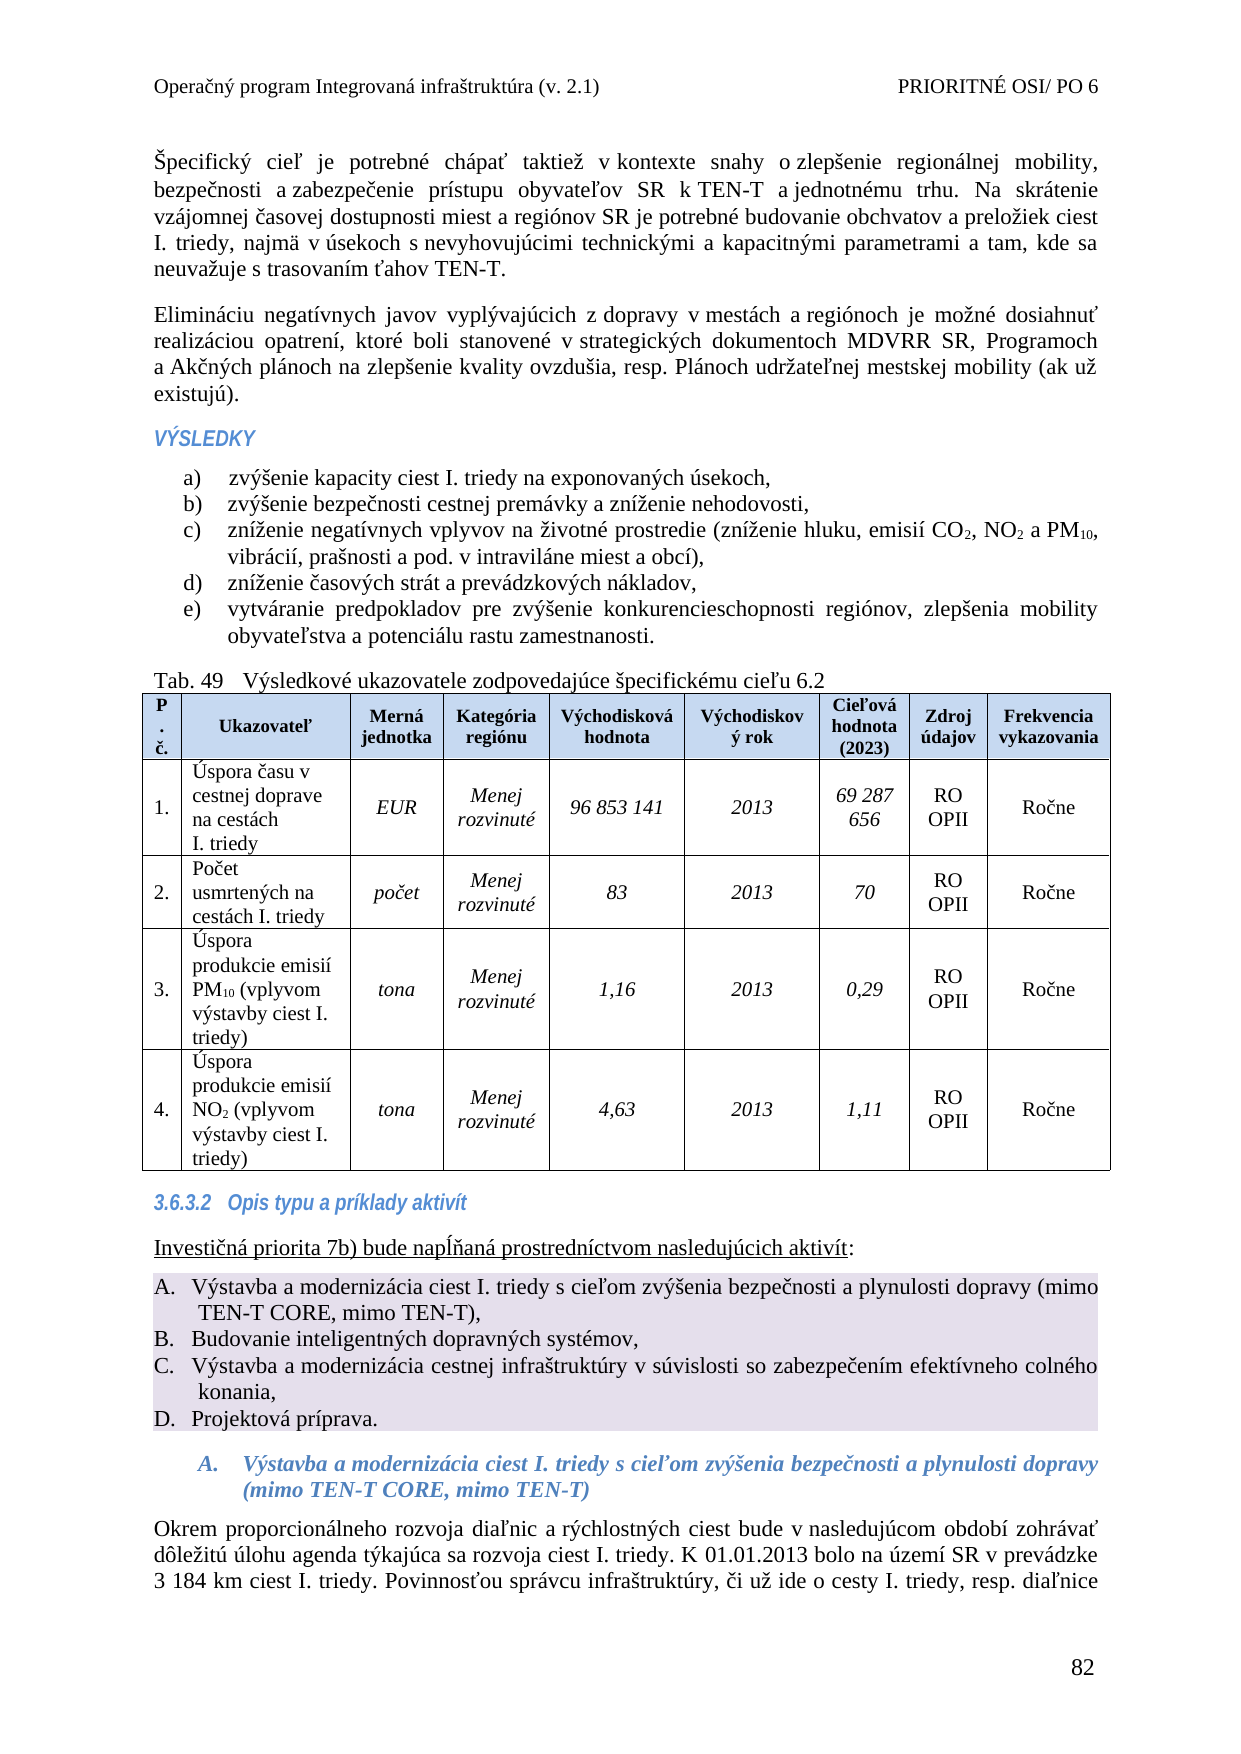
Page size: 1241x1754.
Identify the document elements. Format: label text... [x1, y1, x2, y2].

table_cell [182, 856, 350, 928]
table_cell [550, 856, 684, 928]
text Špecifický cieľ je potrebné chápať taktiež v kontexte snahy o zlepšenie regionálnej mobility, bezpečnosti a zabezpečenie prístupu obyvateľov SR k TEN-T a jednotnému trhu. Na skrátenie vzájomnej časovej dostupnosti miest a regiónov SR je potrebné budovanie obchvatov a preložiek ciest I. triedy, najmä v úsekoch s nevyhovujúcimi technickými a kapacitnými parametrami a tam, kde sa neuvažuje s trasovaním ťahov TEN-T. [153, 148, 1098, 282]
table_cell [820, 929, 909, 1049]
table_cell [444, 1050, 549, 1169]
text Investičná priorita 7b) bude napĺňaná prostredníctvom nasledujúcich aktivít: [153, 1234, 1098, 1260]
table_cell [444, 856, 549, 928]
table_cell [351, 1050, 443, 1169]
text VÝSLEDKY [153, 425, 1098, 451]
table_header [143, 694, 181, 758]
text Výsledkové ukazovatele zodpovedajúce špecifickému cieľu 6.2 [153, 667, 1098, 693]
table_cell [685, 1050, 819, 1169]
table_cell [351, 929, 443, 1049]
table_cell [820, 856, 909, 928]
list Výstavba a modernizácia ciest I. triedy s cieľom zvýšenia bezpečnosti a plynulosti dopravy (mimo TEN-T CORE, mimo TEN-T), [153, 1273, 1098, 1326]
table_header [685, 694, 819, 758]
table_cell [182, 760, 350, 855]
list Projektová príprava. [153, 1404, 1098, 1431]
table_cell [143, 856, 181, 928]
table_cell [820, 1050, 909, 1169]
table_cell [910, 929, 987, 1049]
list zníženie negatívnych vplyvov na životné prostredie (zníženie hluku, emisií CO2, NO2 a PM10, vibrácií, prašnosti a pod. v intraviláne miest a obcí), [183, 516, 1098, 569]
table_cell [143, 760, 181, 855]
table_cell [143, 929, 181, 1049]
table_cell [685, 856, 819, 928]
list vytváranie predpokladov pre zvýšenie konkurencieschopnosti regiónov, zlepšenia mobility obyvateľstva a potenciálu rastu zamestnanosti. [183, 595, 1098, 648]
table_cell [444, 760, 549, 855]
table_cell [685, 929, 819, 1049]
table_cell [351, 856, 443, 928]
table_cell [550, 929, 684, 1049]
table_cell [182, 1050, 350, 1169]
list Budovanie inteligentných dopravných systémov, [153, 1326, 1098, 1352]
subtitle Opis typu a príklady aktivít [153, 1189, 1098, 1215]
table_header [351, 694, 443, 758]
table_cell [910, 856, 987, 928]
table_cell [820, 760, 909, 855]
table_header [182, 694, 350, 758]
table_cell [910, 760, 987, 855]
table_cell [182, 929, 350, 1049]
list zníženie časových strát a prevádzkových nákladov, [183, 569, 1098, 595]
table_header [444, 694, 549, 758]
list Výstavba a modernizácia cestnej infraštruktúry v súvislosti so zabezpečením efektívneho colného konania, [153, 1352, 1098, 1404]
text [153, 1515, 1098, 1594]
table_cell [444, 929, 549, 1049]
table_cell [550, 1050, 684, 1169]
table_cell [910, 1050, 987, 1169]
text Elimináciu negatívnych javov vyplývajúcich z dopravy v mestách a regiónoch je možné dosiahnuť realizáciou opatrení, ktoré boli stanovené v strategických dokumentoch MDVRR SR, Programoch a Akčných plánoch na zlepšenie kvality ovzdušia, resp. Plánoch udržateľnej mestskej mobility (ak už existujú). [153, 301, 1098, 406]
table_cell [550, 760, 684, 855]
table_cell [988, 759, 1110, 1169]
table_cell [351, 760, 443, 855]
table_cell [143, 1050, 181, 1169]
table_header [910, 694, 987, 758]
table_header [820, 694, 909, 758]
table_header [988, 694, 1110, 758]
list Výstavba a modernizácia ciest I. triedy s cieľom zvýšenia bezpečnosti a plynulosti dopravy (mimo TEN-T CORE, mimo TEN-T) [198, 1450, 1098, 1502]
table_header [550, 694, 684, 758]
list zvýšenie kapacity ciest I. triedy na exponovaných úsekoch, [183, 464, 1098, 490]
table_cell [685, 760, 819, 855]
list zvýšenie bezpečnosti cestnej premávky a zníženie nehodovosti, [183, 490, 1098, 516]
